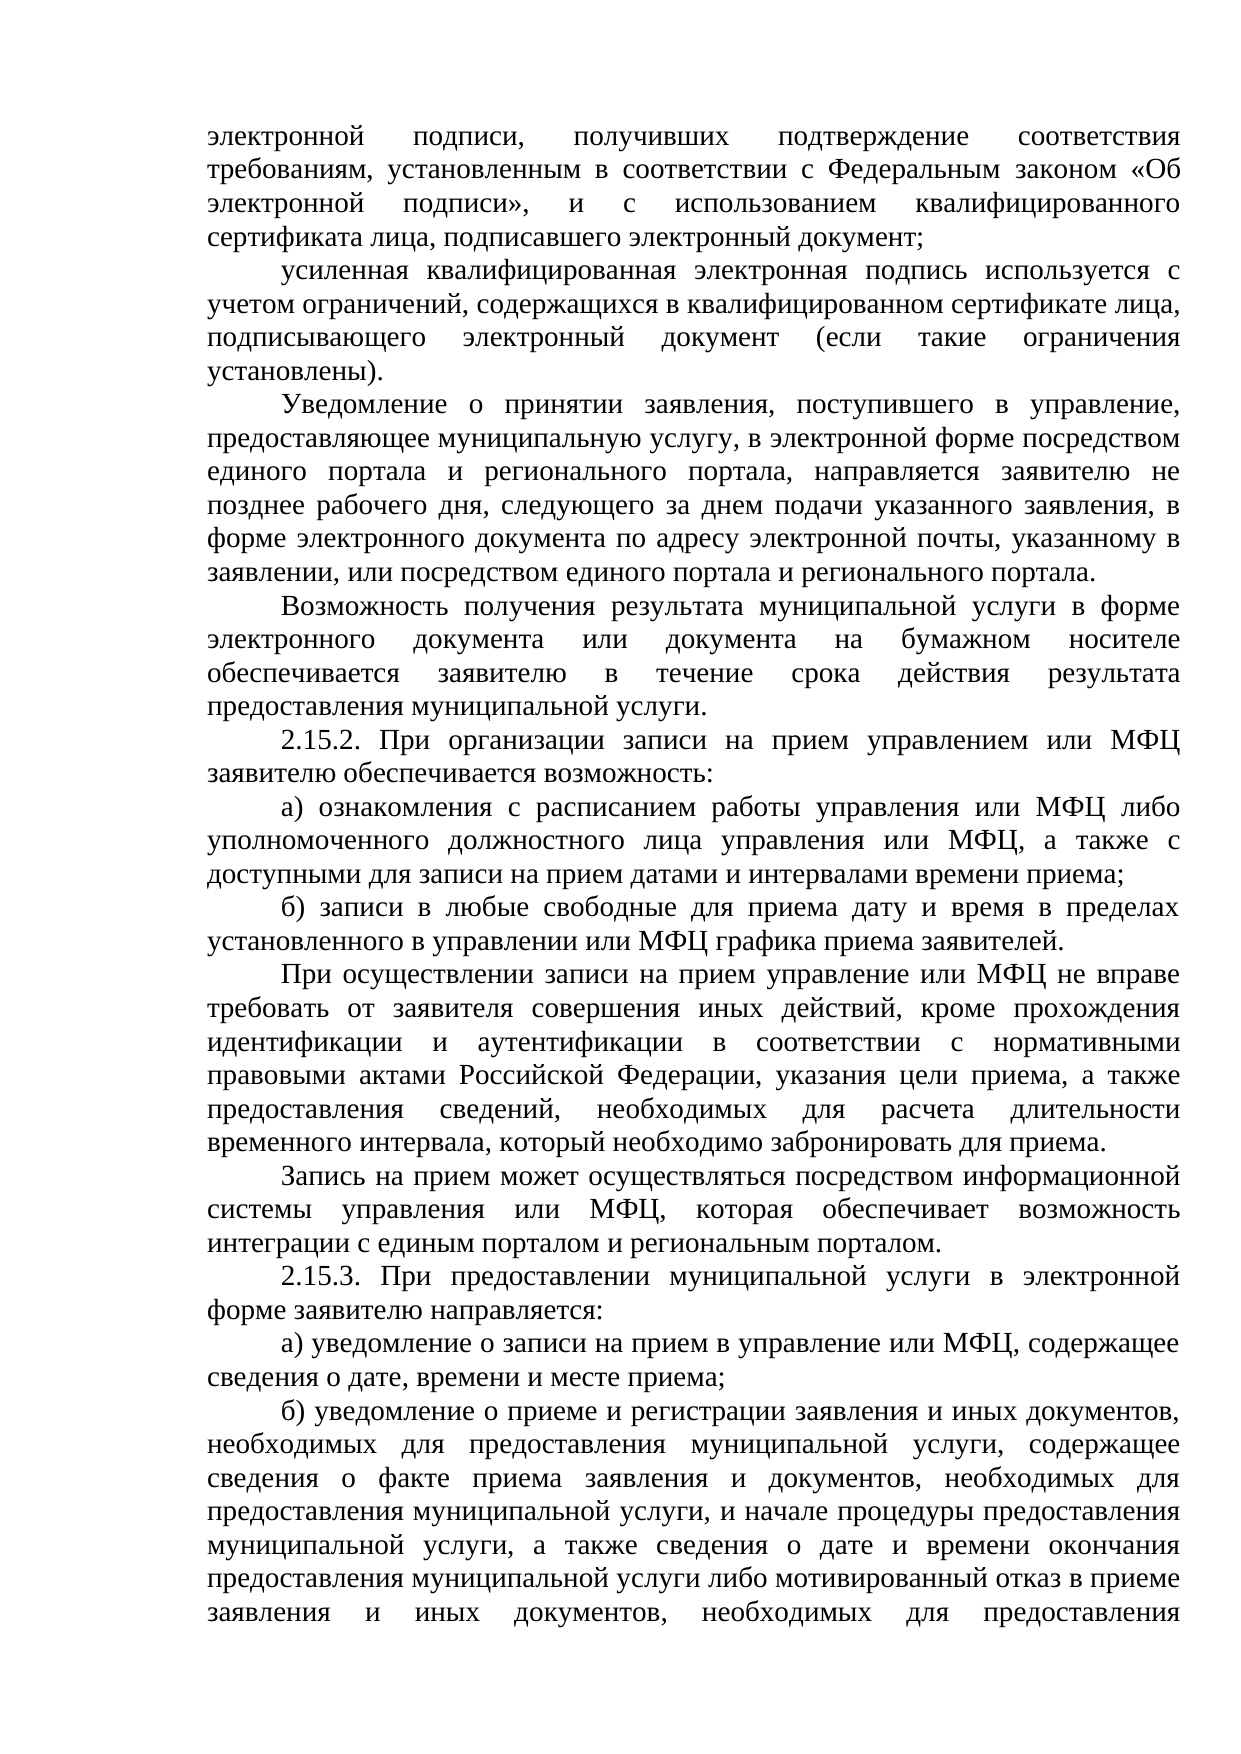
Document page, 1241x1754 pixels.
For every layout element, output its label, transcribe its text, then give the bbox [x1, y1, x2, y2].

text усиленная квалифицированная электронная подпись используется с учетом ограничений, содержащихся в квалифицированном сертификате лица, подписывающего электронный документ (если такие ограничения установлены). [207, 252, 1181, 386]
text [207, 118, 1181, 252]
text Запись на прием может осуществляться посредством информационной системы управления или МФЦ, которая обеспечивает возможность интеграции с единым порталом и региональным порталом. [207, 1158, 1181, 1258]
text При осуществлении записи на прием управление или МФЦ не вправе требовать от заявителя совершения иных действий, кроме прохождения идентификации и аутентификации в соответствии с нормативными правовыми актами Российской Федерации, указания цели приема, а также предоставления сведений, необходимых для расчета длительности временного интервала, который необходимо забронировать для приема. [207, 957, 1181, 1158]
text Возможность получения результата муниципальной услуги в форме электронного документа или документа на бумажном носителе обеспечивается заявителю в течение срока действия результата предоставления муниципальной услуги. [207, 588, 1181, 722]
text б) записи в любые свободные для приема дату и время в пределах установленного в управлении или МФЦ графика приема заявителей. [207, 889, 1181, 957]
text Уведомление о принятии заявления, поступившего в управление, предоставляющее муниципальную услугу, в электронной форме посредством единого портала и регионального портала, направляется заявителю не позднее рабочего дня, следующего за днем подачи указанного заявления, в форме электронного документа по адресу электронной почты, указанному в заявлении, или посредством единого портала и регионального портала. [207, 386, 1181, 588]
text а) уведомление о записи на прием в управление или МФЦ, содержащее сведения о дате, времени и месте приема; [207, 1326, 1181, 1393]
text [207, 1393, 1181, 1627]
text 2.15.3. При предоставлении муниципальной услуги в электронной форме заявителю направляется: [207, 1258, 1181, 1326]
text а) ознакомления с расписанием работы управления или МФЦ либо уполномоченного должностного лица управления или МФЦ, а также с доступными для записи на прием датами и интервалами времени приема; [207, 789, 1181, 889]
text 2.15.2. При организации записи на прием управлением или МФЦ заявителю обеспечивается возможность: [207, 722, 1181, 789]
